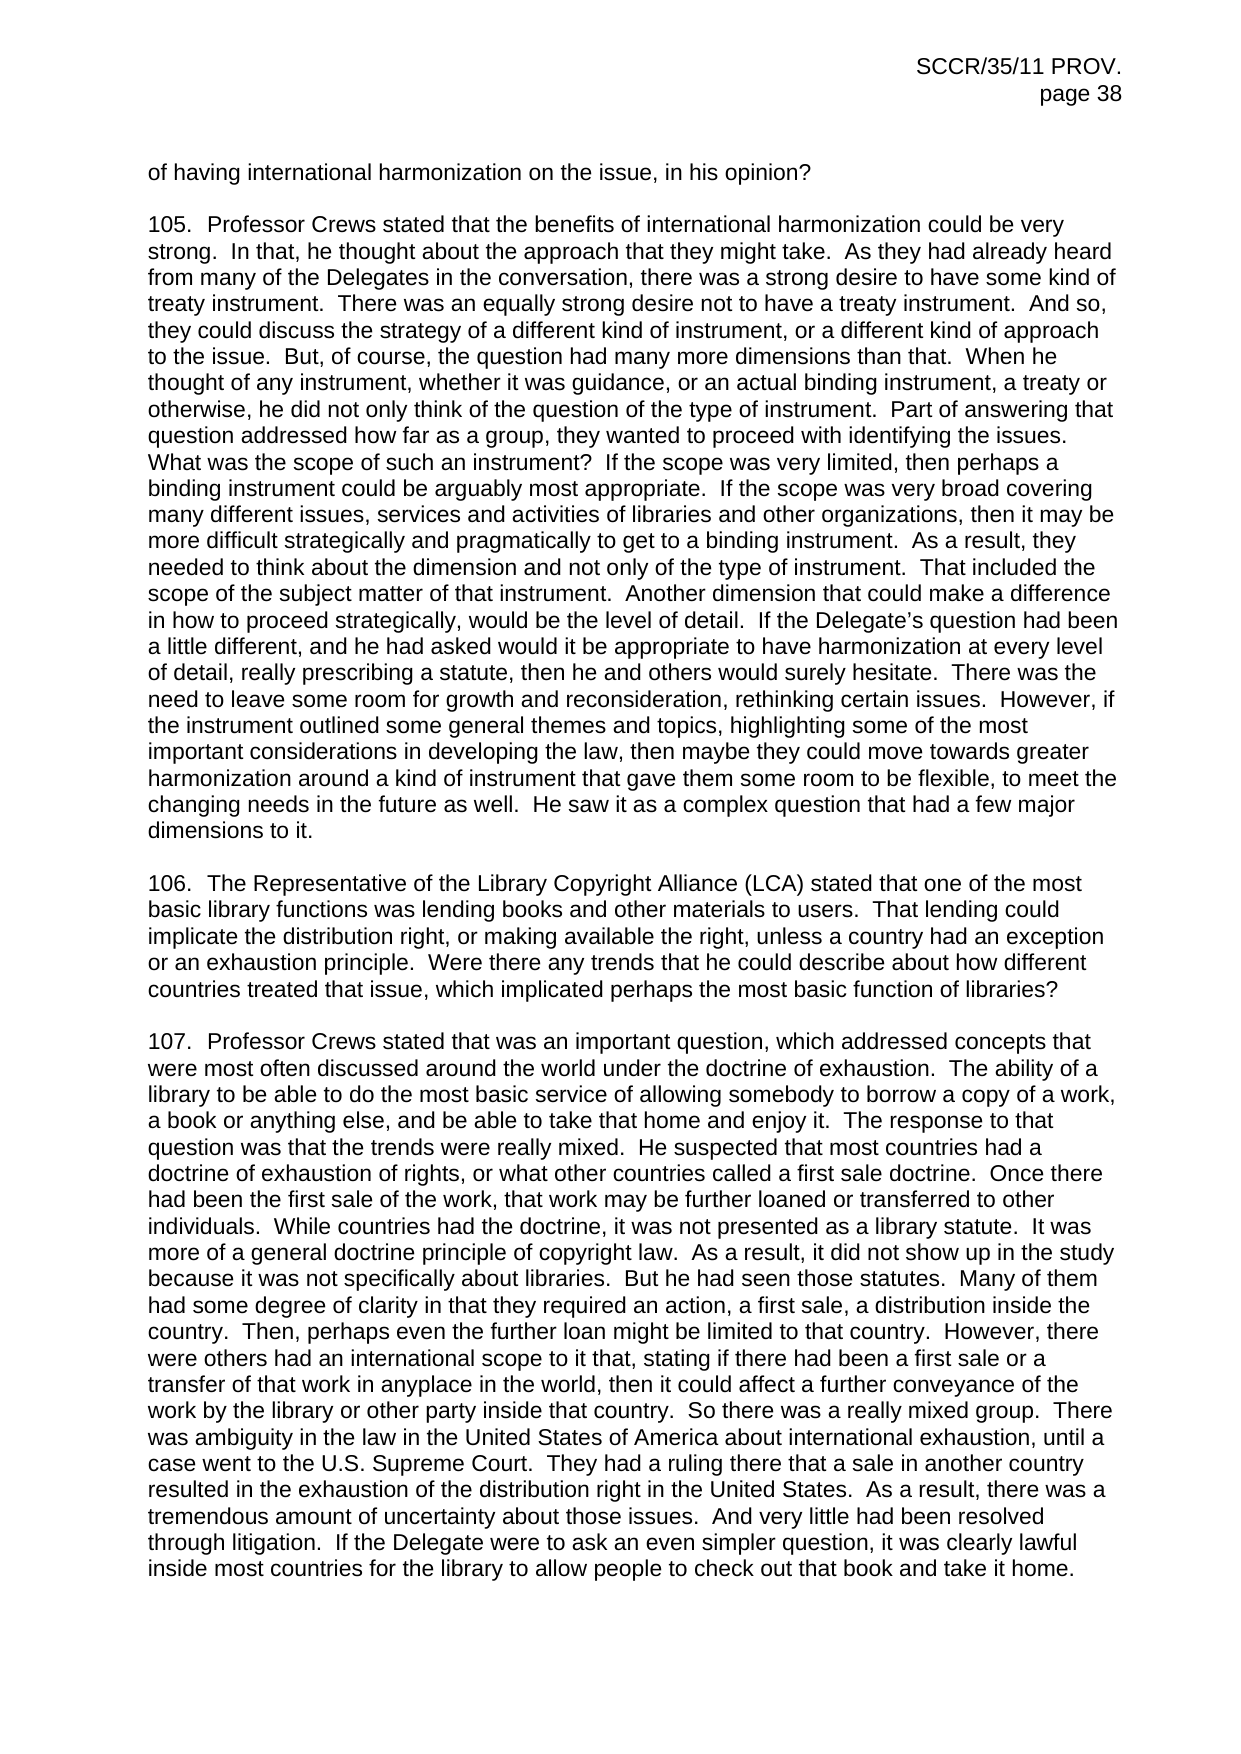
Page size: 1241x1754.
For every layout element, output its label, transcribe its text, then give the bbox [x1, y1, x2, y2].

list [148, 1028, 1122, 1582]
list Professor Crews stated that the benefits of international harmonization could be very strong. In that, he thought about the approach that they might take. As they had already heard from many of the Delegates in the conversation, there was a strong desire to have some kind of treaty instrument. There was an equally strong desire not to have a treaty instrument. And so, they could discuss the strategy of a different kind of instrument, or a different kind of approach to the issue. But, of course, the question had many more dimensions than that. When he thought of any instrument, whether it was guidance, or an actual binding instrument, a treaty or otherwise, he did not only think of the question of the type of instrument. Part of answering that question addressed how far as a group, they wanted to proceed with identifying the issues. What was the scope of such an instrument? If the scope was very limited, then perhaps a binding instrument could be arguably most appropriate. If the scope was very broad covering many different issues, services and activities of libraries and other organizations, then it may be more difficult strategically and pragmatically to get to a binding instrument. As a result, they needed to think about the dimension and not only of the type of instrument. That included the scope of the subject matter of that instrument. Another dimension that could make a difference in how to proceed strategically, would be the level of detail. If the Delegate’s question had been a little different, and he had asked would it be appropriate to have harmonization at every level of detail, really prescribing a statute, then he and others would surely hesitate. There was the need to leave some room for growth and reconsideration, rethinking certain issues. However, if the instrument outlined some general themes and topics, highlighting some of the most important considerations in developing the law, then maybe they could move towards greater harmonization around a kind of instrument that gave them some room to be flexible, to meet the changing needs in the future as well. He saw it as a complex question that had a few major dimensions to it. [148, 211, 1122, 844]
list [148, 158, 1122, 185]
list The Representative of the Library Copyright Alliance (LCA) stated that one of the most basic library functions was lending books and other materials to users. That lending could implicate the distribution right, or making available the right, unless a country had an exception or an exhaustion principle. Were there any trends that he could describe about how different countries treated that issue, which implicated perhaps the most basic function of libraries? [148, 870, 1122, 1002]
